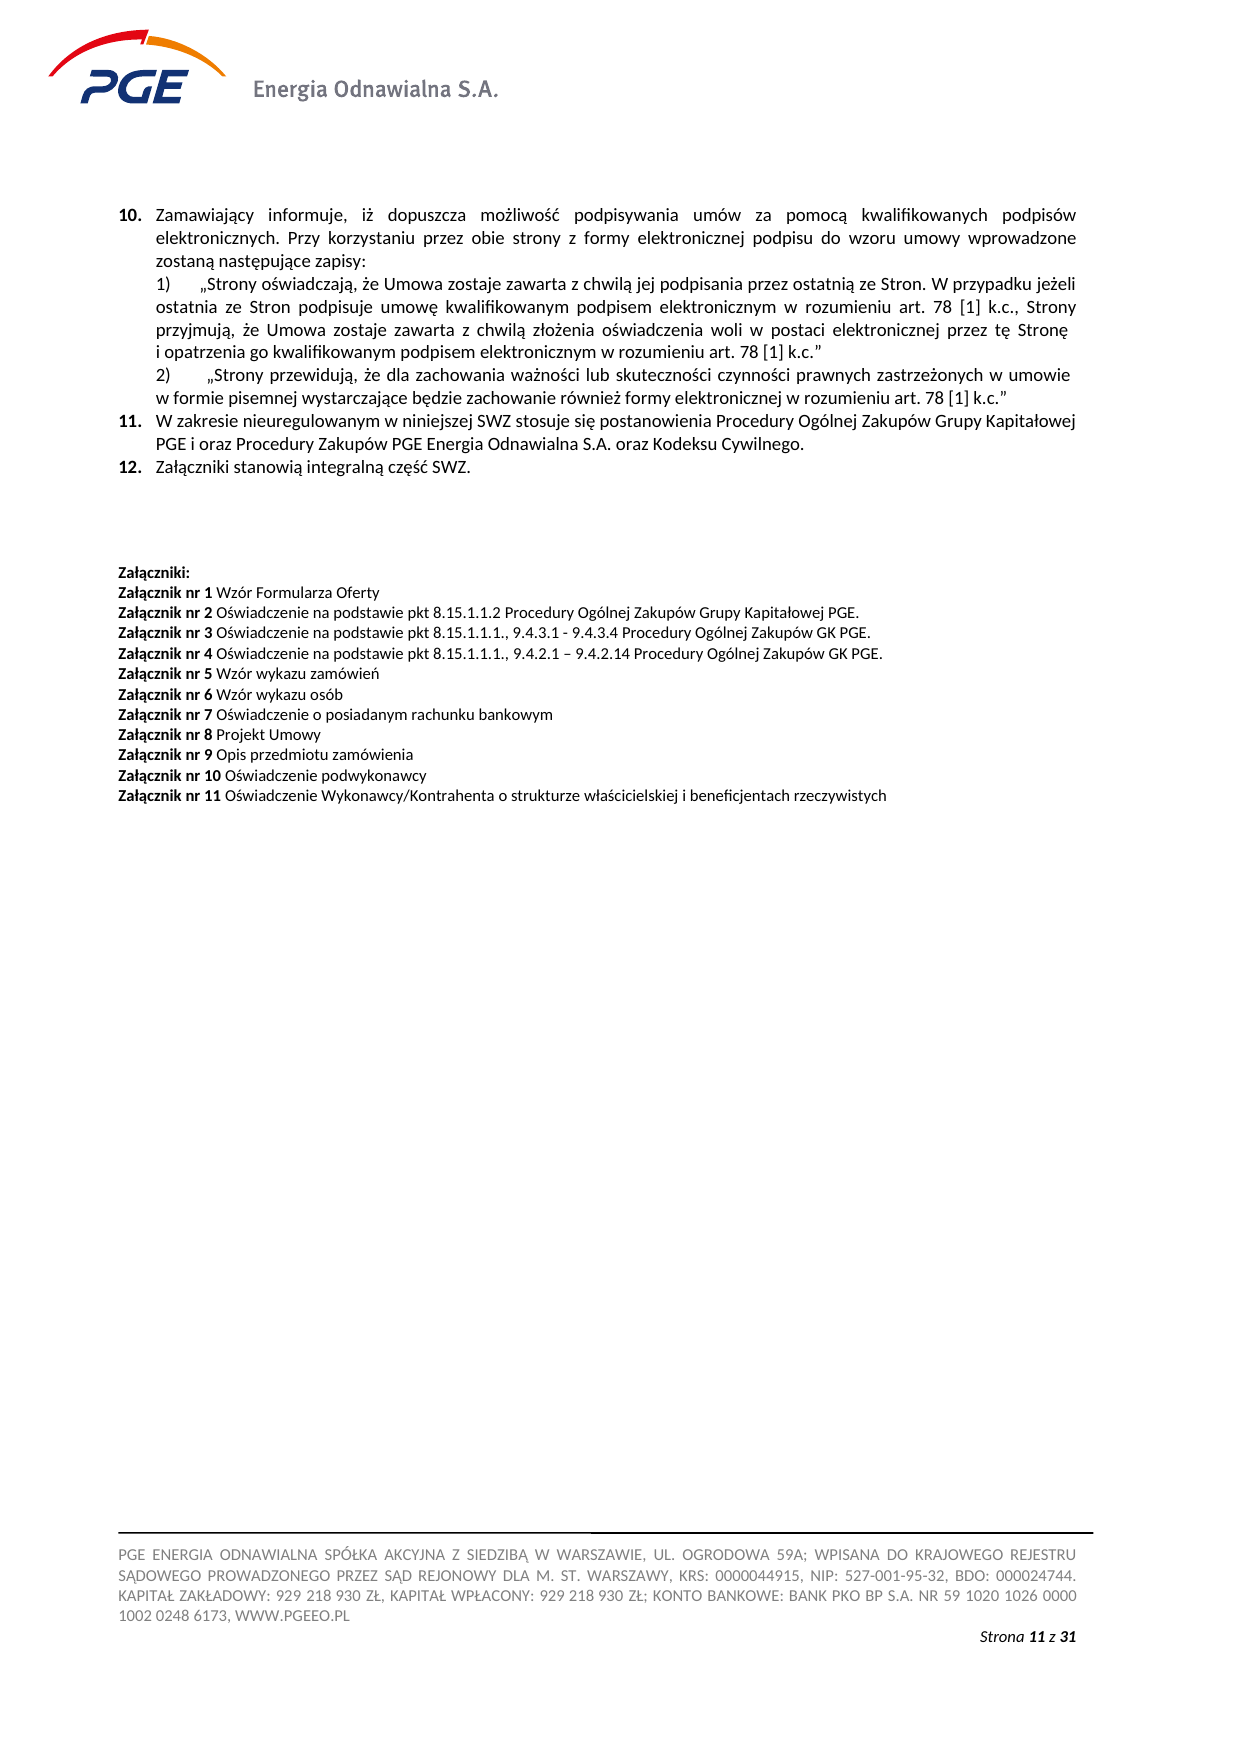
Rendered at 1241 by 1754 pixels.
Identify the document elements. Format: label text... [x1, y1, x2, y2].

text Załącznik nr 7 Oświadczenie o posiadanym rachunku bankowym [118, 704, 1078, 724]
text Załącznik nr 2 Oświadczenie na podstawie pkt 8.15.1.1.2 Procedury Ogólnej Zakupów Grupy Kapitałowej PGE. [118, 602, 1078, 623]
text Załącznik nr 4 Oświadczenie na podstawie pkt 8.15.1.1.1., 9.4.2.1 – 9.4.2.14 Procedury Ogólnej Zakupów GK PGE. [118, 643, 1078, 663]
text Załącznik nr 8 Projekt Umowy [118, 724, 1078, 745]
list Zamawiający informuje, iż dopuszcza możliwość podpisywania umów za pomocą kwalifikowanych podpisów elektronicznych. Przy korzystaniu przez obie strony z formy elektronicznej podpisu do wzoru umowy wprowadzone zostaną następujące zapisy: [118, 203, 1078, 272]
text Załącznik nr 9 Opis przedmiotu zamówienia [118, 745, 1078, 765]
list Załączniki stanowią integralną część SWZ. [118, 455, 1078, 478]
text Załącznik nr 5 Wzór wykazu zamówień [118, 663, 1078, 684]
text Załącznik nr 3 Oświadczenie na podstawie pkt 8.15.1.1.1., 9.4.3.1 - 9.4.3.4 Procedury Ogólnej Zakupów GK PGE. [118, 623, 1078, 643]
text Załącznik nr 1 Wzór Formularza Oferty [118, 582, 1071, 602]
text Załącznik nr 11 Oświadczenie Wykonawcy/Kontrahenta o strukturze właścicielskiej i beneficjentach rzeczywistych [118, 785, 1078, 806]
list W zakresie nieuregulowanym w niniejszej SWZ stosuje się postanowienia Procedury Ogólnej Zakupów Grupy Kapitałowej PGE i oraz Procedury Zakupów PGE Energia Odnawialna S.A. oraz Kodeksu Cywilnego. [118, 409, 1078, 455]
text Załącznik nr 6 Wzór wykazu osób [118, 684, 1078, 704]
text Załącznik nr 10 Oświadczenie podwykonawcy [118, 765, 1078, 785]
text Załączniki: [118, 562, 1078, 582]
list 1) „Strony oświadczają, że Umowa zostaje zawarta z chwilą jej podpisania przez ostatnią ze Stron. W przypadku jeżeli ostatnia ze Stron podpisuje umowę kwalifikowanym podpisem elektronicznym w rozumieniu art. 78 [1] k.c., Strony przyjmują, że Umowa zostaje zawarta z chwilą złożenia oświadczenia woli w postaci elektronicznej przez tę Stronę i opatrzenia go kwalifikowanym podpisem elektronicznym w rozumieniu art. 78 [1] k.c.” [156, 272, 1078, 363]
list 2) „Strony przewidują, że dla zachowania ważności lub skuteczności czynności prawnych zastrzeżonych w umowie w formie pisemnej wystarczające będzie zachowanie również formy elektronicznej w rozumieniu art. 78 [1] k.c.” [156, 363, 1078, 409]
